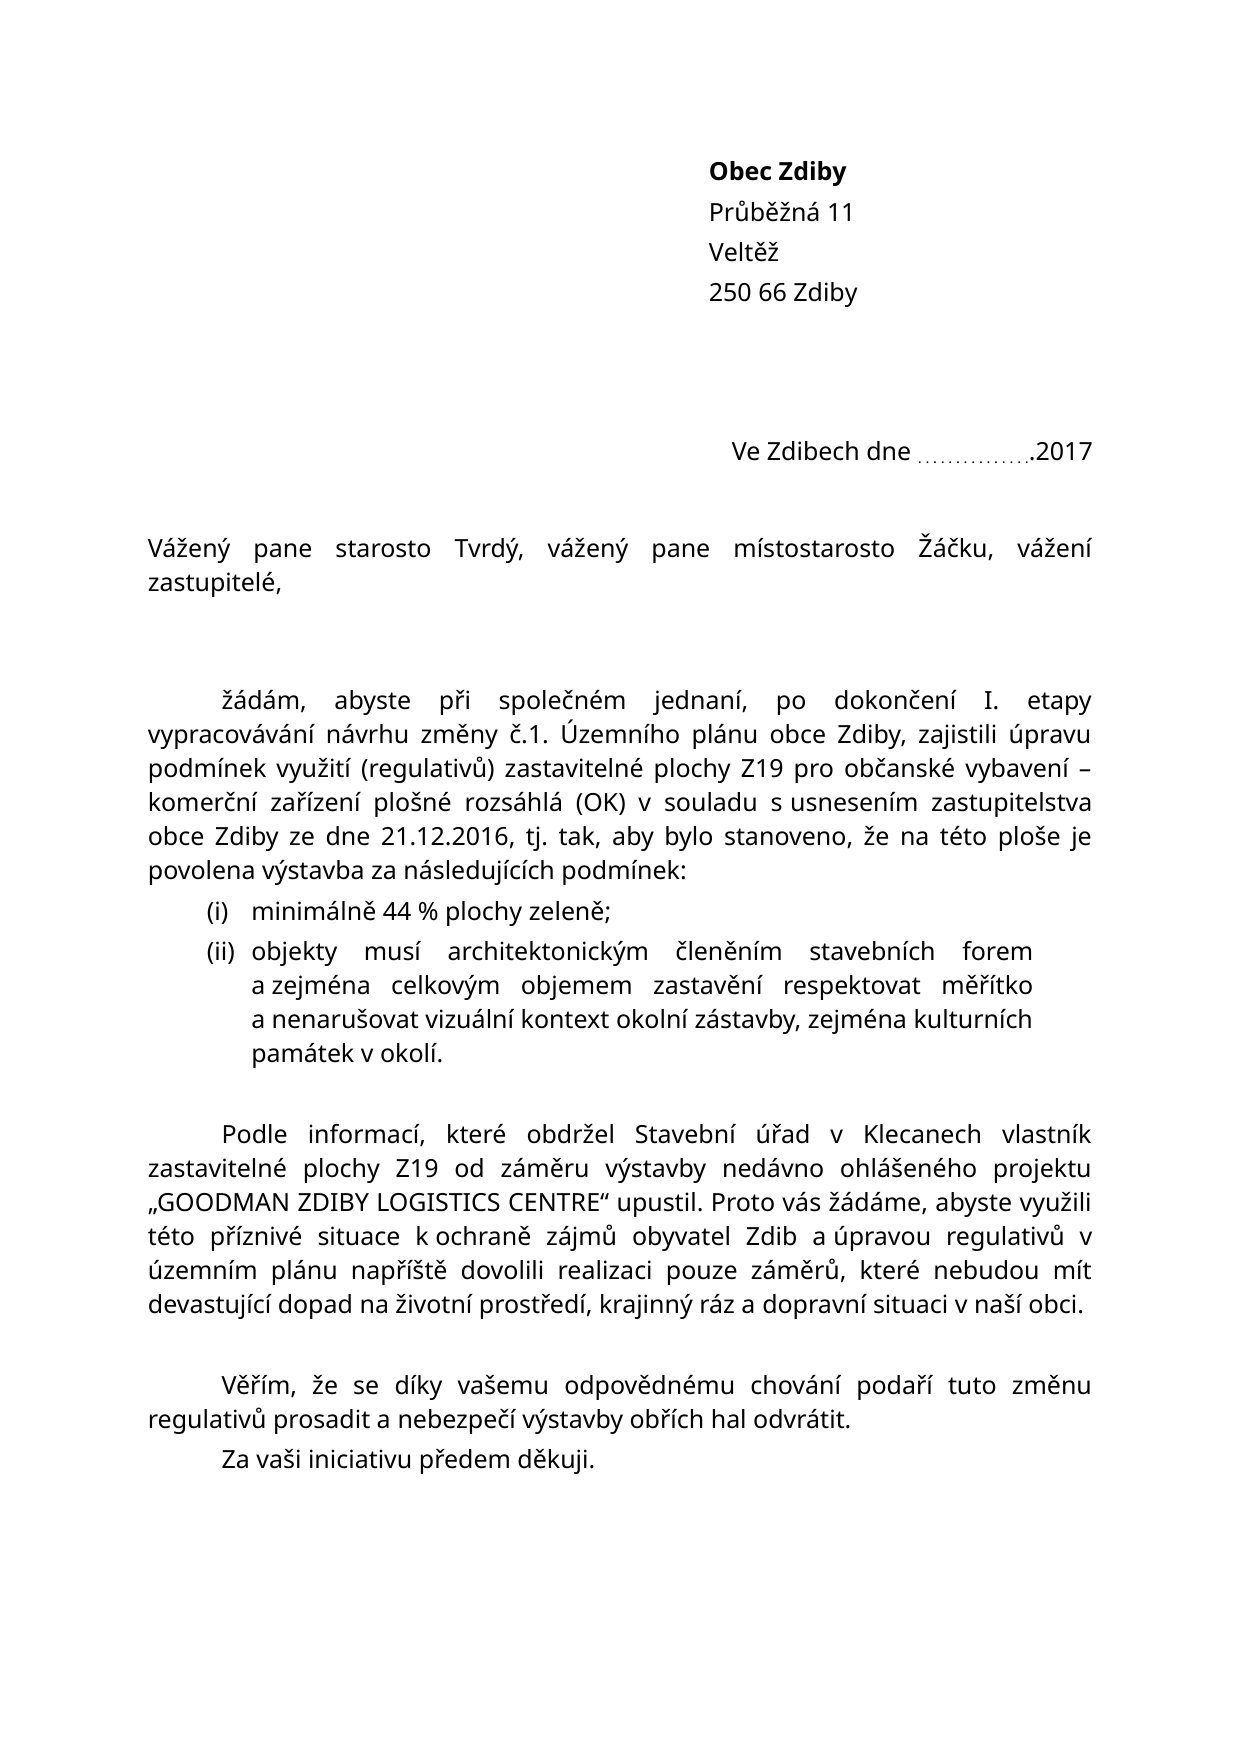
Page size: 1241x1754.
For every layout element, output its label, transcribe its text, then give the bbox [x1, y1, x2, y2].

text Ve Zdibech dne . . . . . . . . . . . . . . ..2017 [148, 434, 1093, 468]
text Průběžná 11 [236, 194, 1093, 228]
text 250 66 Zdiby [236, 275, 1093, 309]
text žádám, abyste při společném jednaní, po dokončení I. etapy vypracovávání návrhu změny č.1. Územního plánu obce Zdiby, zajistili úpravu podmínek využití (regulativů) zastavitelné plochy Z19 pro občanské vybavení – komerční zařízení plošné rozsáhlá (OK) v souladu s usnesením zastupitelstva obce Zdiby ze dne 21.12.2016, tj. tak, aby bylo stanoveno, že na této ploše je povolena výstavba za následujících podmínek: [148, 683, 1093, 887]
text Veltěž [236, 234, 1093, 268]
text Podle informací, které obdržel Stavební úřad v Klecanech vlastník zastavitelné plochy Z19 od záměru výstavby nedávno ohlášeného projektu „GOODMAN ZDIBY LOGISTICS CENTRE“ upustil. Proto vás žádáme, abyste využili této příznivé situace k ochraně zájmů obyvatel Zdib a úpravou regulativů v územním plánu napříště dovolili realizaci pouze záměrů, které nebudou mít devastující dopad na životní prostředí, krajinný ráz a dopravní situaci v naší obci. [148, 1116, 1093, 1321]
text (i) minimálně 44 % plochy zeleně; [207, 893, 1033, 927]
text Obec Zdiby [236, 154, 1093, 188]
text (ii) objekty musí architektonickým členěním stavebních forem a zejména celkovým objemem zastavění respektovat měřítko a nenarušovat vizuální kontext okolní zástavby, zejména kulturních památek v okolí. [207, 933, 1033, 1070]
text Věřím, že se díky vašemu odpovědnému chování podaří tuto změnu regulativů prosadit a nebezpečí výstavby obřích hal odvrátit. [148, 1367, 1093, 1435]
text Vážený pane starosto Tvrdý, vážený pane místostarosto Žáčku, vážení zastupitelé, [148, 530, 1093, 598]
text Za vaši iniciativu předem děkuji. [148, 1442, 1093, 1476]
